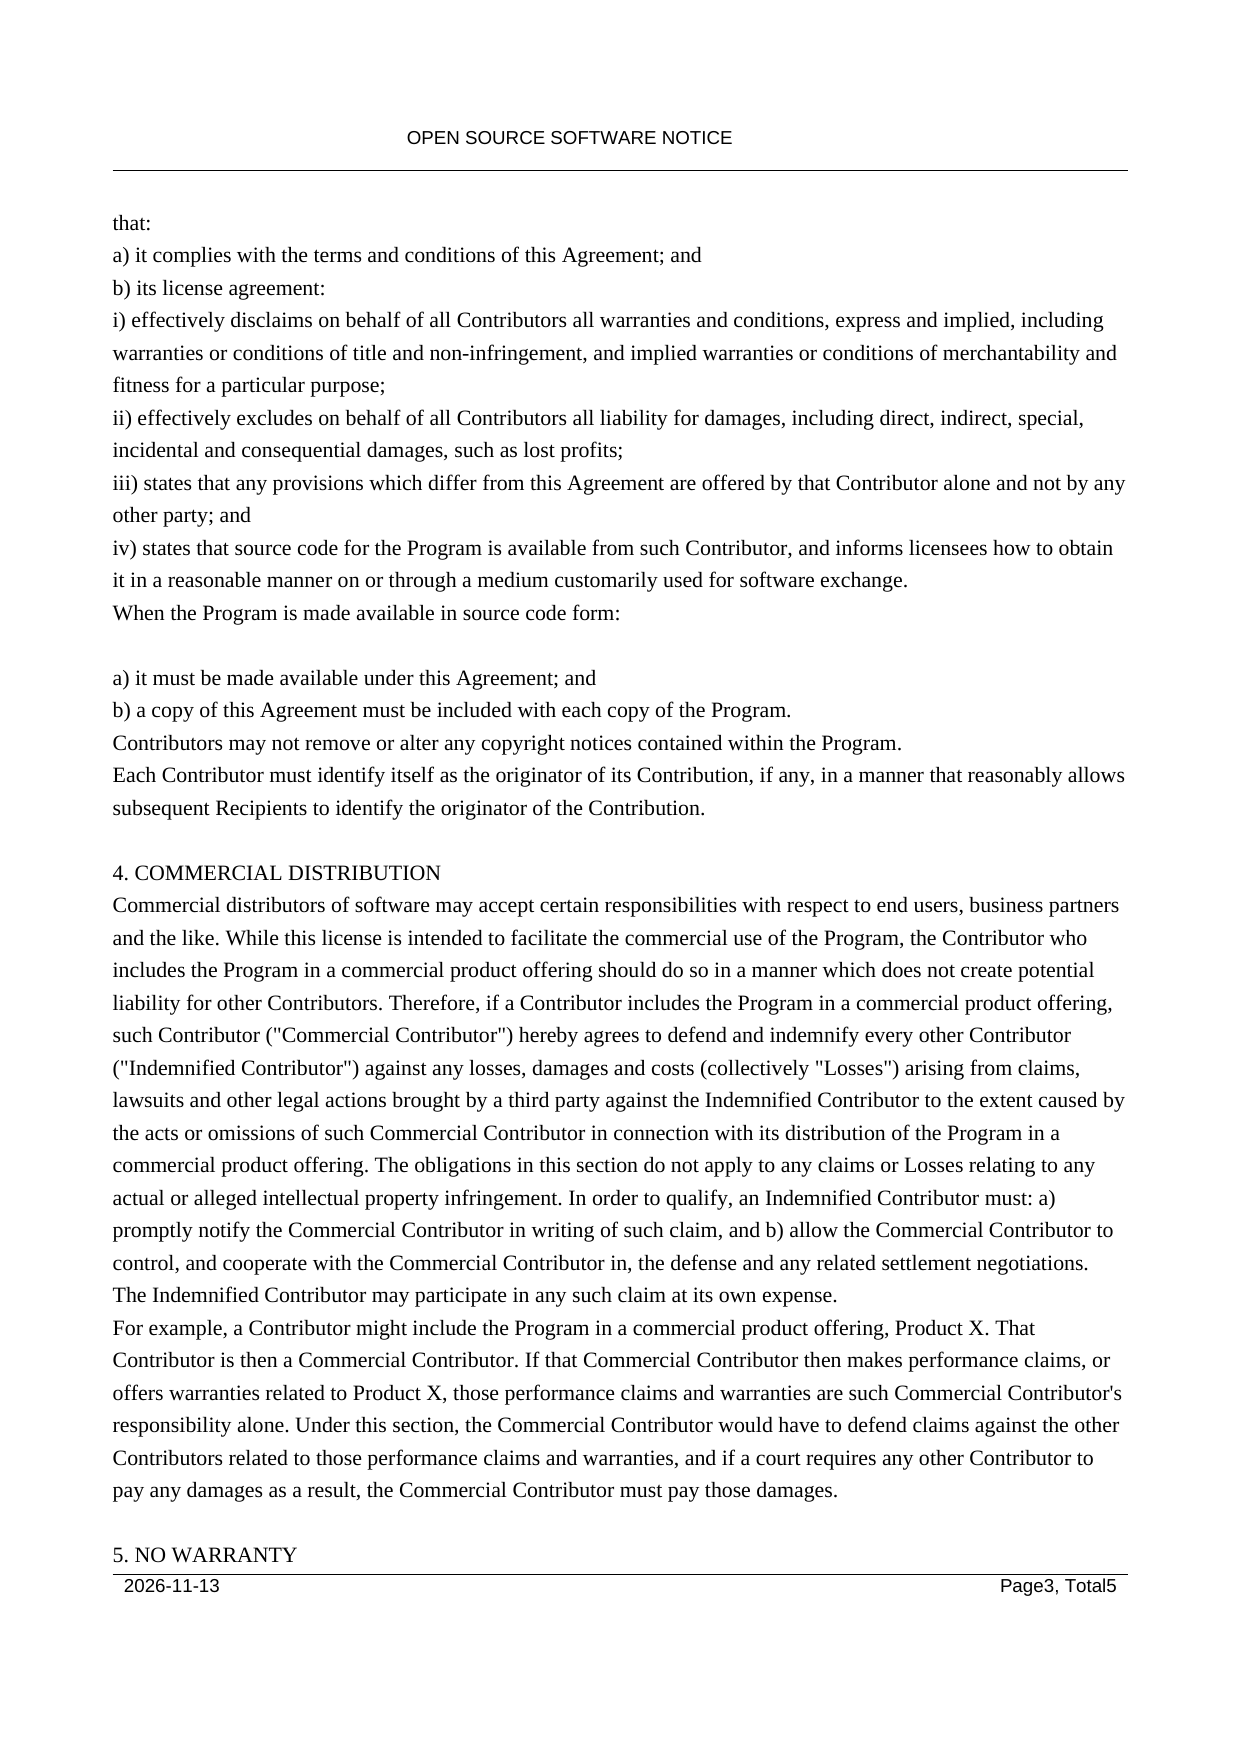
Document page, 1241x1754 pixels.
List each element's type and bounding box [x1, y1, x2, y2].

text [112, 206, 1128, 1571]
